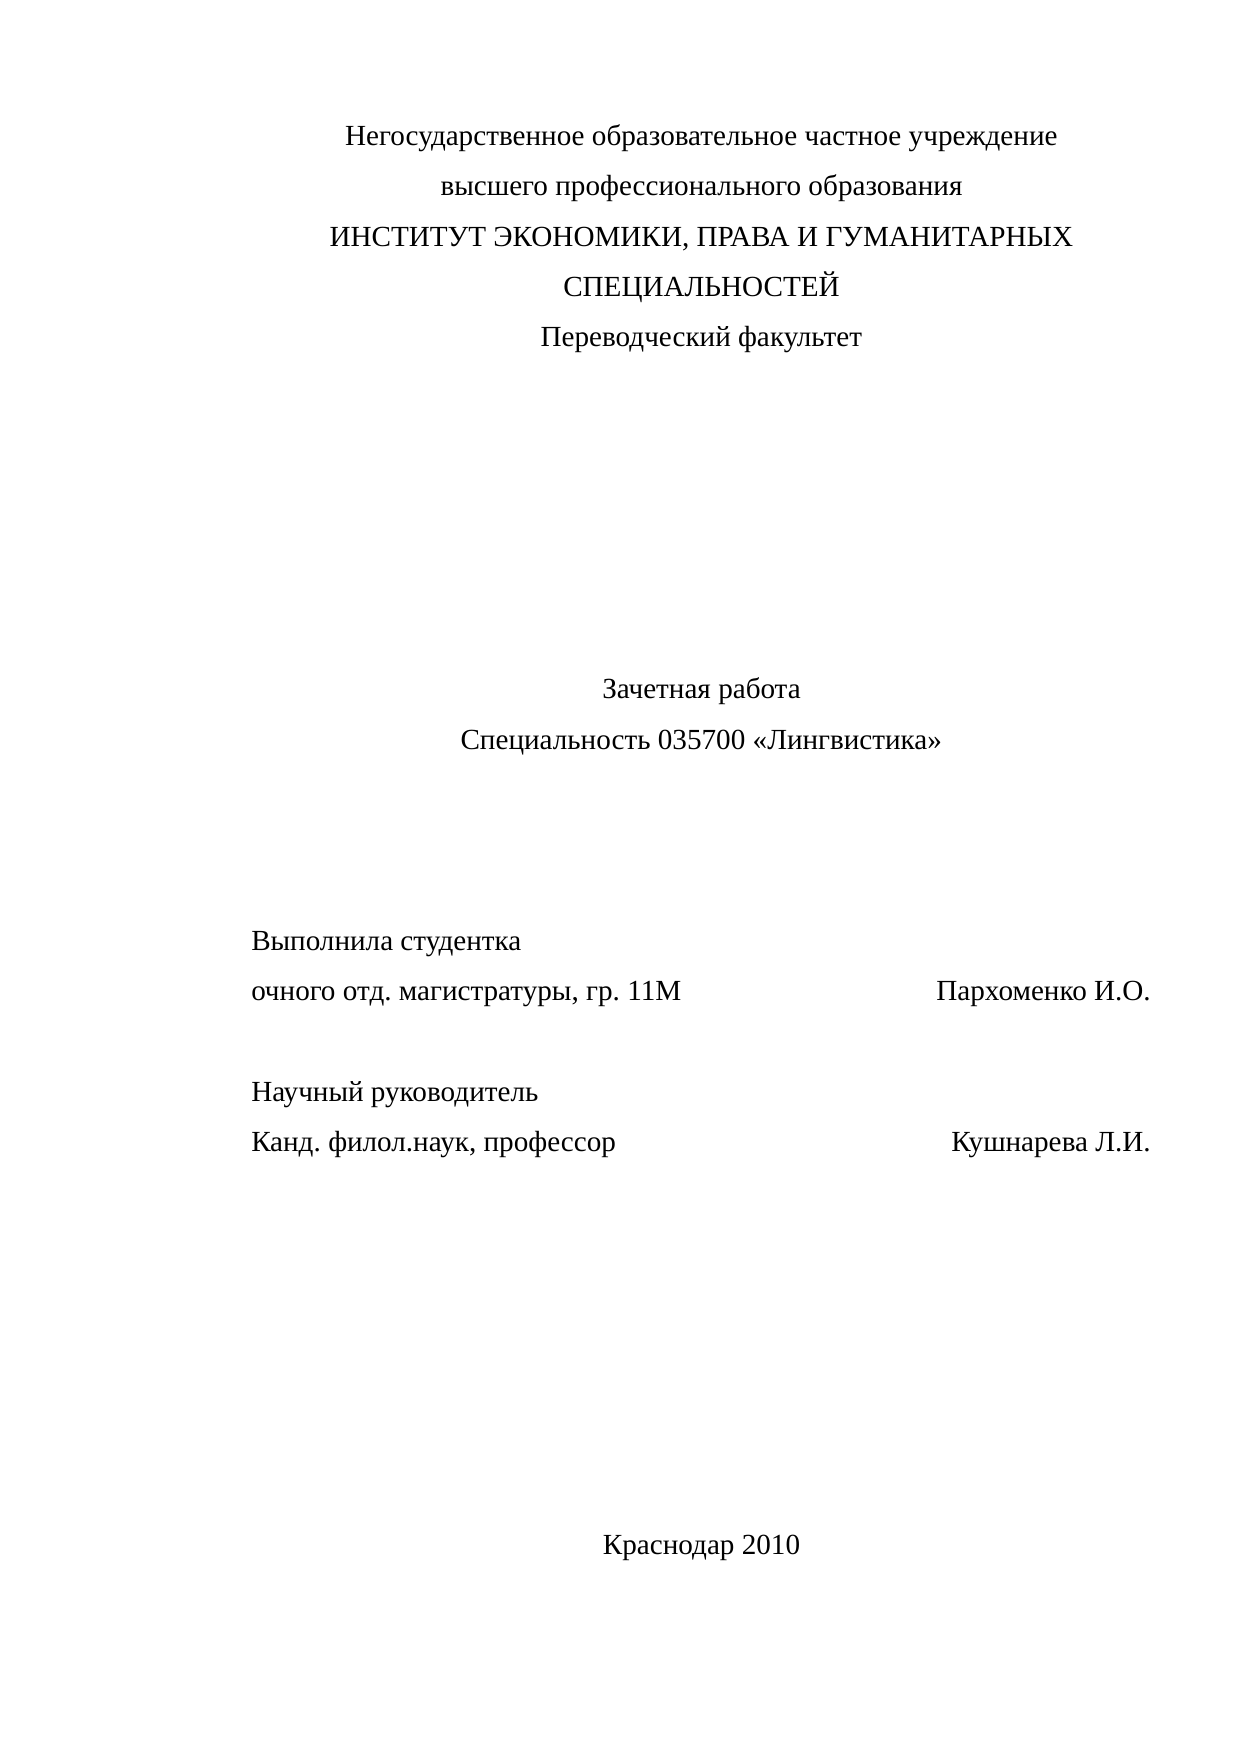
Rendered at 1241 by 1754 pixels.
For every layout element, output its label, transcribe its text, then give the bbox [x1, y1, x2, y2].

text высшего профессионального образования [251, 168, 1152, 202]
text Переводческий факультет [251, 319, 1152, 353]
text Канд. филол.наук, профессор Кушнарева Л.И. [177, 1124, 1152, 1158]
text Негосударственное образовательное частное учреждение [251, 118, 1152, 152]
text ИНСТИТУТ ЭКОНОМИКИ, ПРАВА И ГУМАНИТАРНЫХ СПЕЦИАЛЬНОСТЕЙ [251, 219, 1152, 303]
text очного отд. магистратуры, гр. 11М Пархоменко И.О. [177, 973, 1152, 1007]
text Научный руководитель [177, 1074, 1152, 1108]
text Зачетная работа [177, 672, 1152, 705]
text Специальность 035700 «Лингвистика» [177, 722, 1152, 755]
text Выполнила студентка [177, 923, 1152, 957]
text Краснодар 2010 [177, 1527, 1152, 1560]
